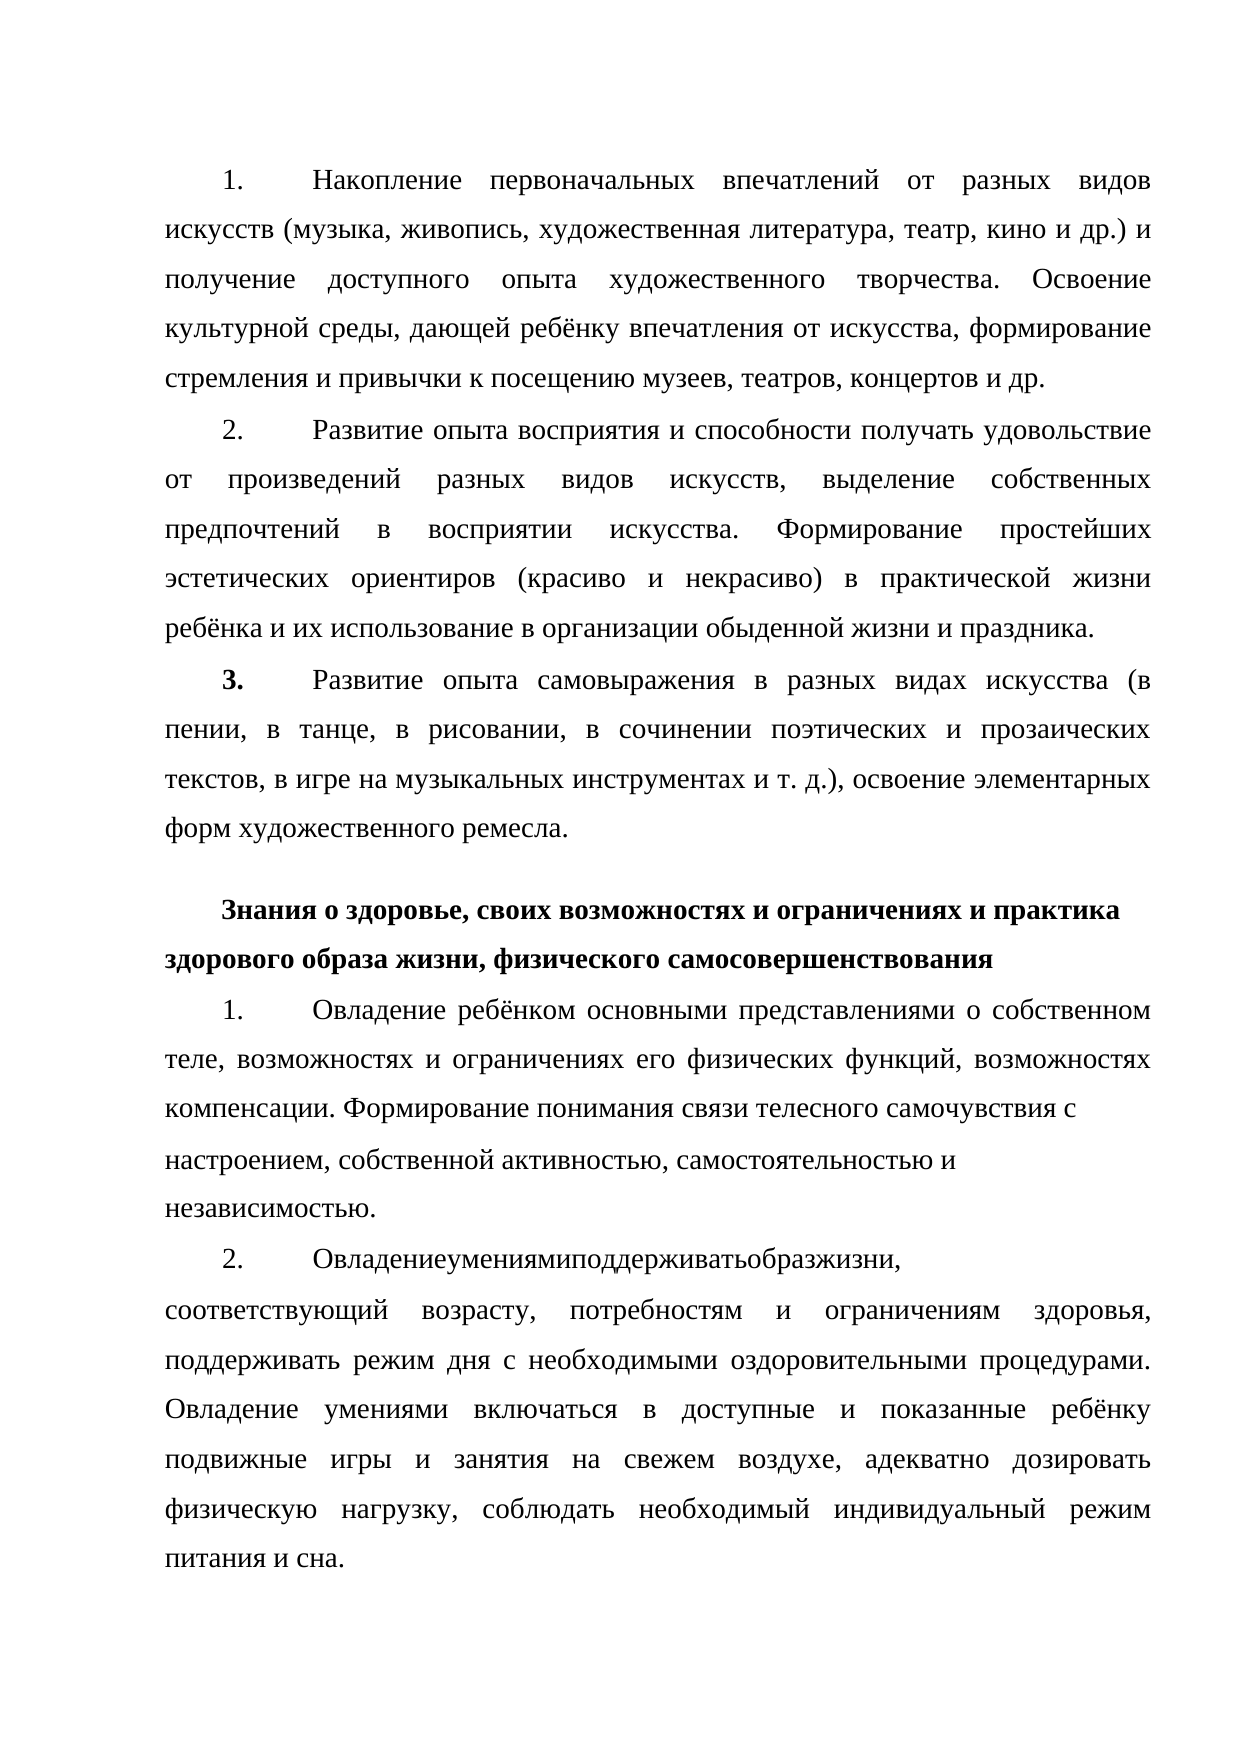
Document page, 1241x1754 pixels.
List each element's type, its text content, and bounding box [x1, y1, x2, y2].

text Знания о здоровье, своих возможностях и ограничениях и практика здорового образа жизни, физического самосовершенствования [164, 892, 1152, 974]
text настроением, собственной активностью, самостоятельностью и независимостью. [164, 1142, 1152, 1224]
list Овладениеумениямиподдерживатьобразжизни, [222, 1241, 1152, 1274]
list Накопление первоначальных впечатлений от разных видов искусств (музыка, живопись, художественная литература, театр, кино и др.) и получение доступного опыта художественного творчества. Освоение культурной среды, дающей ребёнку впечатления от искусства, формирование стремления и привычки к посещению музеев, театров, концертов и др. [164, 162, 1152, 394]
list Овладение ребёнком основными представлениями о собственном теле, возможностях и ограничениях его физических функций, возможностях компенсации. Формирование понимания связи телесного самочувствия с [164, 992, 1152, 1124]
text соответствующий возрасту, потребностям и ограничениям здоровья, поддерживать режим дня с необходимыми оздоровительными процедурами. Овладение умениями включаться в доступные и показанные ребёнку подвижные игры и занятия на свежем воздухе, адекватно дозировать физическую нагрузку, соблюдать необходимый индивидуальный режим питания и сна. [164, 1292, 1152, 1574]
list Развитие опыта восприятия и способности получать удовольствие от произведений разных видов искусств, выделение собственных предпочтений в восприятии искусства. Формирование простейших эстетических ориентиров (красиво и некрасиво) в практической жизни ребёнка и их использование в организации обыденной жизни и праздника. [164, 412, 1152, 644]
list Развитие опыта самовыражения в разных видах искусства (в пении, в танце, в рисовании, в сочинении поэтических и прозаических текстов, в игре на музыкальных инструментах и т. д.), освоение элементарных форм художественного ремесла. [164, 662, 1152, 844]
